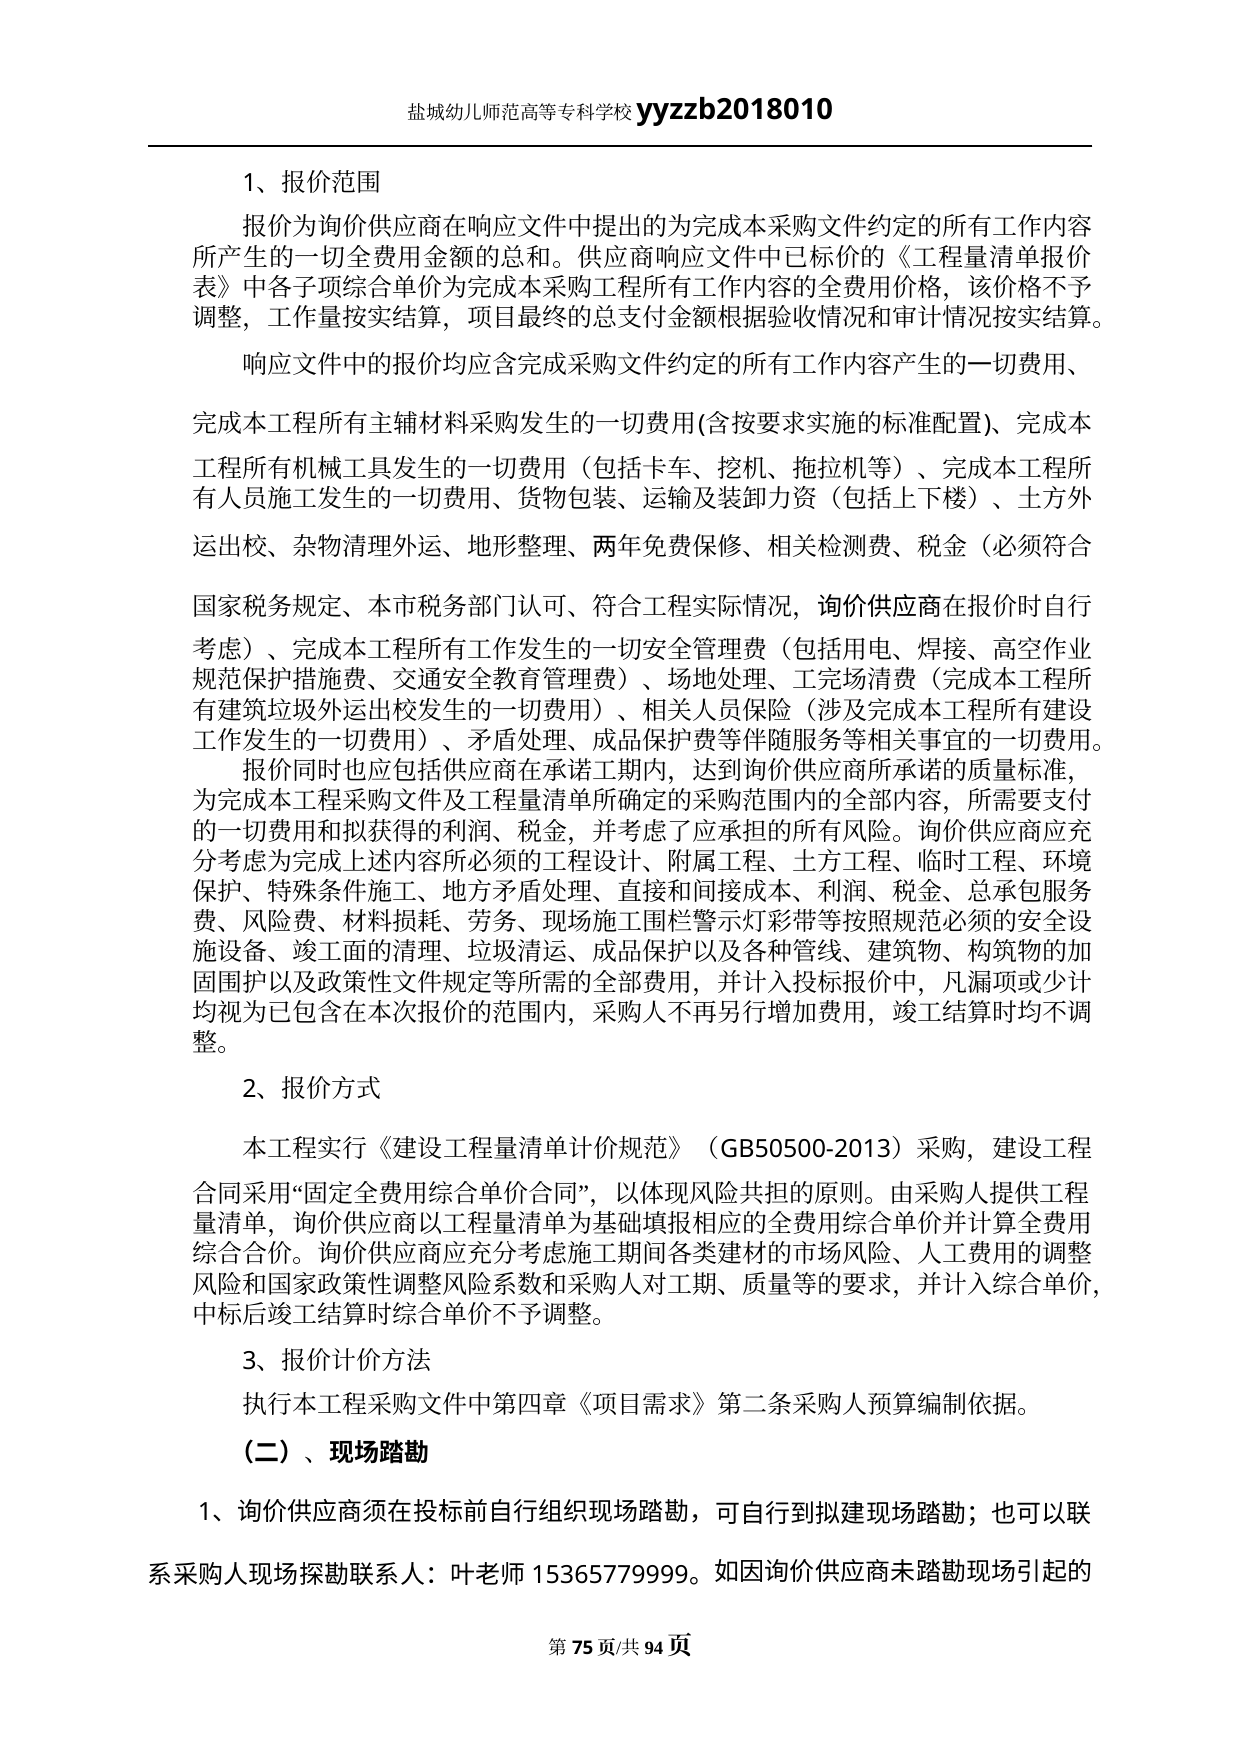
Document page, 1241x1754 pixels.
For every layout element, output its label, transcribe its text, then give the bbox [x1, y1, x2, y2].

text 2、报价方式 [192, 1058, 1092, 1118]
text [148, 1481, 1092, 1601]
text 报价同时也应包括供应商在承诺工期内，达到询价供应商所承诺的质量标准，为完成本工程采购文件及工程量清单所确定的采购范围内的全部内容，所需要支付的一切费用和拟获得的利润、税金，并考虑了应承担的所有风险。询价供应商应充分考虑为完成上述内容所必须的工程设计、附属工程、土方工程、临时工程、环境保护、特殊条件施工、地方矛盾处理、直接和间接成本、利润、税金、总承包服务费、风险费、材料损耗、劳务、现场施工围栏警示灯彩带等按照规范必须的安全设施设备、竣工面的清理、垃圾清运、成品保护以及各种管线、建筑物、构筑物的加固围护以及政策性文件规定等所需的全部费用，并计入投标报价中，凡漏项或少计均视为已包含在本次报价的范围内，采购人不再另行增加费用，竣工结算时均不调整。 [192, 756, 1092, 1058]
text 执行本工程采购文件中第四章《项目需求》第二条采购人预算编制依据。 [192, 1390, 1092, 1420]
list 、现场踏勘 [192, 1420, 1092, 1481]
text 响应文件中的报价均应含完成采购文件约定的所有工作内容产生的一切费用、完成本工程所有主辅材料采购发生的一切费用(含按要求实施的标准配置)、完成本工程所有机械工具发生的一切费用（包括卡车、挖机、拖拉机等）、完成本工程所有人员施工发生的一切费用、货物包装、运输及装卸力资（包括上下楼）、土方外运出校、杂物清理外运、地形整理、两年免费保修、相关检测费、税金（必须符合国家税务规定、本市税务部门认可、符合工程实际情况，询价供应商在报价时自行考虑）、完成本工程所有工作发生的一切安全管理费（包括用电、焊接、高空作业规范保护措施费、交通安全教育管理费）、场地处理、工完场清费（完成本工程所有建筑垃圾外运出校发生的一切费用）、相关人员保险（涉及完成本工程所有建设工作发生的一切费用）、矛盾处理、成品保护费等伴随服务等相关事宜的一切费用。 [192, 333, 1092, 756]
text 报价为询价供应商在响应文件中提出的为完成本采购文件约定的所有工作内容所产生的一切全费用金额的总和。供应商响应文件中已标价的《工程量清单报价表》中各子项综合单价为完成本采购工程所有工作内容的全费用价格，该价格不予调整，工作量按实结算，项目最终的总支付金额根据验收情况和审计情况按实结算。 [192, 212, 1092, 333]
text 本工程实行《建设工程量清单计价规范》（GB50500-2013）采购，建设工程合同采用“固定全费用综合单价合同”，以体现风险共担的原则。由采购人提供工程量清单，询价供应商以工程量清单为基础填报相应的全费用综合单价并计算全费用综合合价。询价供应商应充分考虑施工期间各类建材的市场风险、人工费用的调整风险和国家政策性调整风险系数和采购人对工期、质量等的要求，并计入综合单价，中标后竣工结算时综合单价不予调整。 [192, 1118, 1092, 1329]
text 1、报价范围 [192, 151, 1092, 212]
text 3、报价计价方法 [192, 1329, 1092, 1390]
